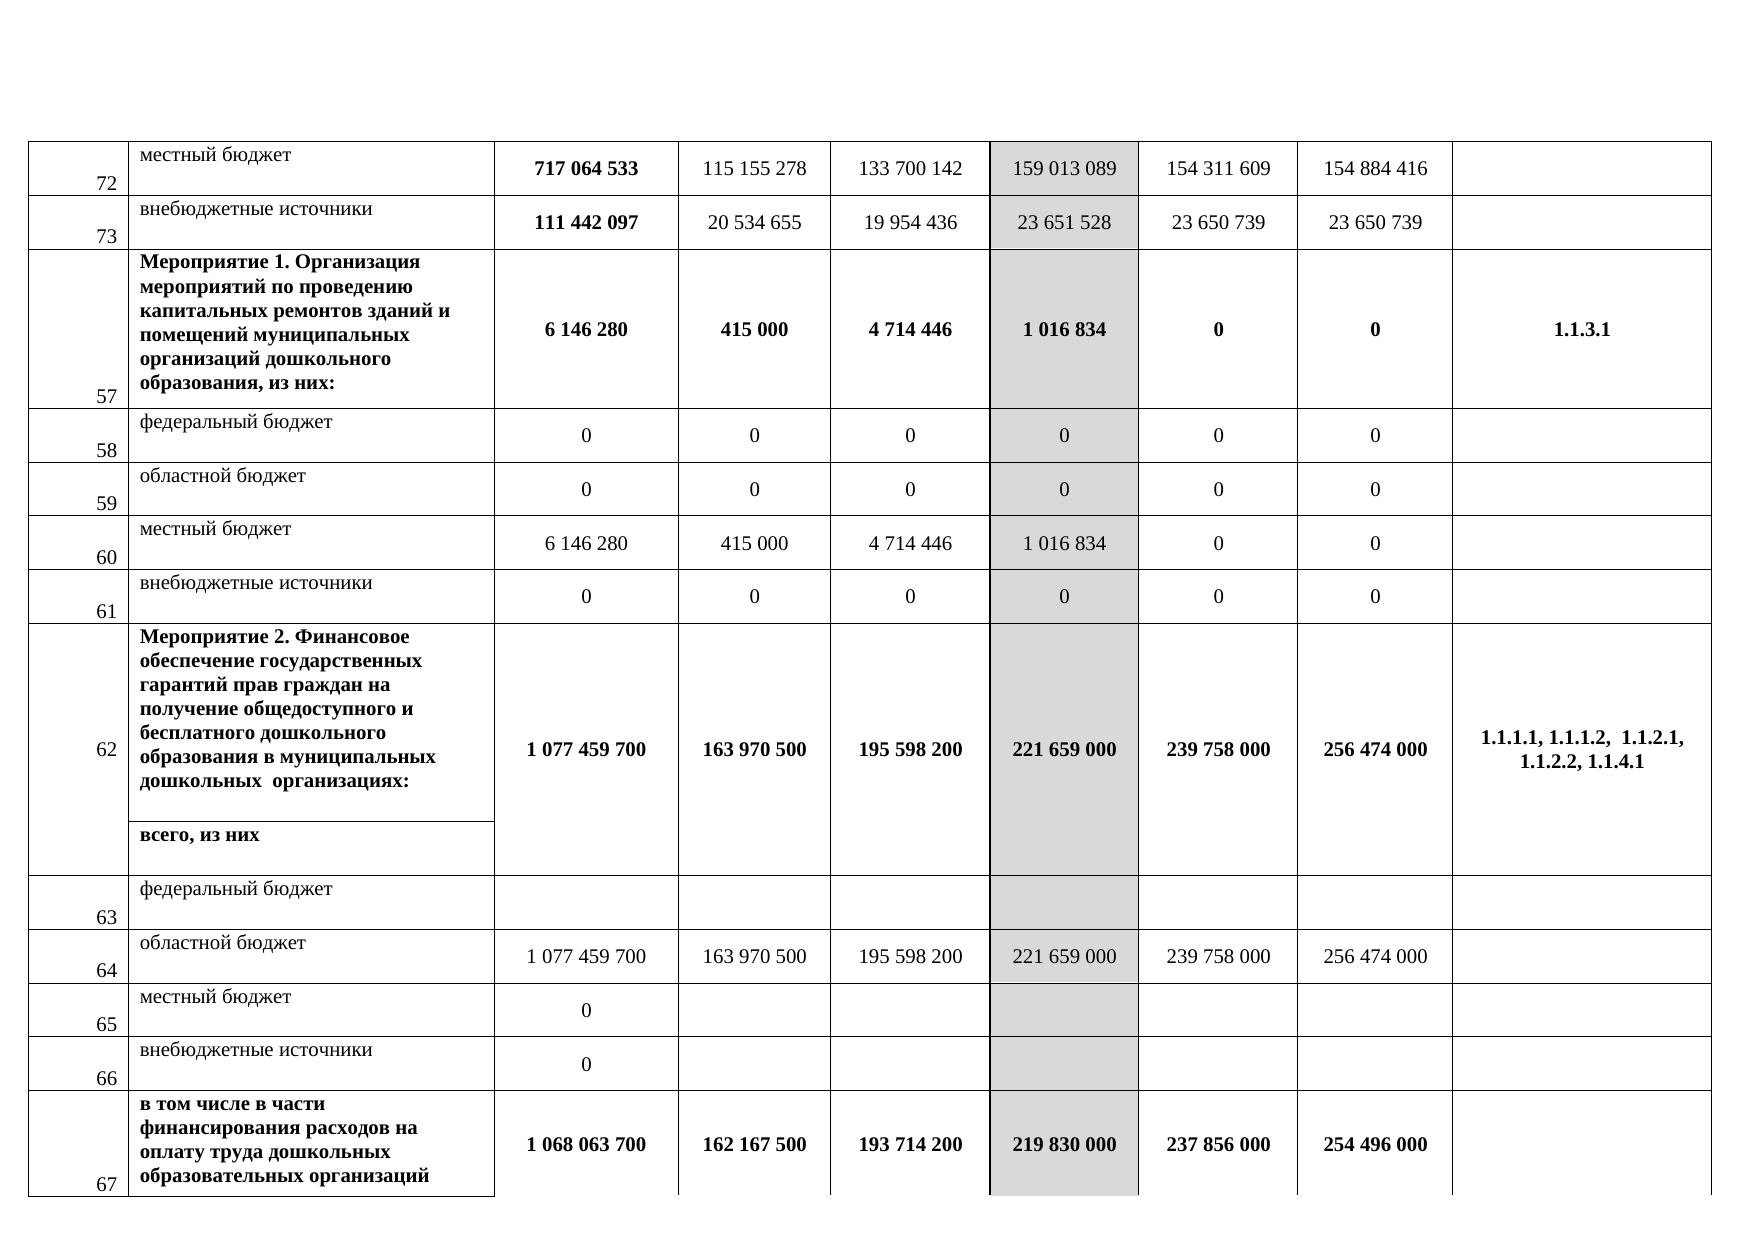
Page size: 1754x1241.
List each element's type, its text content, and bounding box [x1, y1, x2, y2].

table_cell 1 077 459 700 [495, 930, 678, 982]
table_cell 256 474 000 [1298, 624, 1452, 875]
table_cell местный бюджет [129, 142, 494, 195]
table_cell 0 [991, 570, 1138, 623]
table_cell [1298, 876, 1452, 929]
table_cell 0 [991, 409, 1138, 462]
table_cell 111 442 097 [495, 196, 678, 248]
table_cell [1453, 1091, 1711, 1196]
table_cell [991, 1037, 1138, 1090]
table_cell 20 534 655 [679, 196, 830, 248]
table_cell [1139, 876, 1297, 929]
table_cell местный бюджет [129, 984, 494, 1036]
table_cell 1.1.1.1, 1.1.1.2, 1.1.2.1, 1.1.2.2, 1.1.4.1 [1453, 624, 1711, 875]
table_cell 0 [495, 984, 678, 1036]
table_cell 0 [1139, 463, 1297, 515]
table_cell 63 [29, 876, 128, 929]
table_cell 0 [1139, 409, 1297, 462]
table_cell 0 [495, 409, 678, 462]
table_cell [1139, 1037, 1297, 1090]
table_cell 61 [29, 570, 128, 623]
table_cell 415 000 [679, 516, 830, 569]
table_cell 0 [1298, 463, 1452, 515]
table_cell 195 598 200 [831, 624, 989, 875]
table_cell 23 650 739 [1139, 196, 1297, 248]
table_cell 0 [495, 1037, 678, 1090]
table_cell областной бюджет [129, 930, 494, 982]
table_cell 154 311 609 [1139, 142, 1297, 195]
table_cell 237 856 000 [1139, 1091, 1298, 1196]
table_cell 66 [29, 1037, 128, 1090]
table_cell 0 [1139, 250, 1297, 408]
table_cell 239 758 000 [1139, 930, 1297, 982]
table_cell [991, 984, 1138, 1036]
table_cell 23 651 528 [991, 196, 1138, 248]
table_cell 162 167 500 [678, 1091, 831, 1196]
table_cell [129, 1091, 494, 1196]
table_cell 0 [1298, 409, 1452, 462]
table_cell Мероприятие 1. Организация мероприятий по проведению капитальных ремонтов зданий и помещений муниципальных организаций дошкольного образования, из них: [129, 250, 494, 408]
table_cell 159 013 089 [991, 142, 1138, 195]
table_cell 57 [29, 250, 128, 408]
table_cell 163 970 500 [679, 624, 830, 875]
table_cell областной бюджет [129, 463, 494, 515]
table_cell 154 884 416 [1298, 142, 1452, 195]
table_cell [1453, 196, 1711, 248]
table_cell [1453, 930, 1711, 982]
table_cell 1 016 834 [991, 250, 1138, 408]
table_cell [1453, 516, 1711, 569]
table_cell [831, 876, 989, 929]
table_cell Мероприятие 2. Финансовое обеспечение государственных гарантий прав граждан на получение общедоступного и бесплатного дошкольного образования в муниципальных дошкольных организациях: [129, 624, 494, 821]
table_cell [1298, 984, 1452, 1036]
table_cell местный бюджет [129, 516, 494, 569]
table_cell внебюджетные источники [129, 196, 494, 248]
table_cell 67 [29, 1091, 128, 1196]
table_cell 59 [29, 463, 128, 515]
table_cell 163 970 500 [679, 930, 830, 982]
table_cell 256 474 000 [1298, 930, 1452, 982]
table_cell [1453, 1037, 1711, 1090]
table_cell 0 [495, 570, 678, 623]
table_cell [679, 876, 830, 929]
table_cell 1 077 459 700 [495, 624, 678, 875]
table_cell [1453, 409, 1711, 462]
table_cell [1453, 984, 1711, 1036]
table_cell 254 496 000 [1298, 1091, 1453, 1196]
table_cell [1298, 1037, 1452, 1090]
table_cell 219 830 000 [990, 1091, 1139, 1196]
table_cell 0 [679, 570, 830, 623]
table_cell 73 [29, 196, 128, 248]
table_cell 0 [1139, 516, 1297, 569]
table_cell 717 064 533 [495, 142, 678, 195]
table_cell 0 [831, 463, 989, 515]
table_cell федеральный бюджет [129, 409, 494, 462]
table_cell [679, 984, 830, 1036]
table_cell 19 954 436 [831, 196, 989, 248]
table_cell всего, из них [129, 822, 494, 875]
table_cell 23 650 739 [1298, 196, 1452, 248]
table_cell 415 000 [679, 250, 830, 408]
table_cell 0 [1298, 250, 1452, 408]
table_cell 72 [29, 142, 128, 195]
table_cell 195 598 200 [831, 930, 989, 982]
table_cell 0 [991, 463, 1138, 515]
table_cell [991, 876, 1138, 929]
table_cell 60 [29, 516, 128, 569]
table_cell 221 659 000 [991, 930, 1138, 982]
table_cell 65 [29, 984, 128, 1036]
table_cell 1.1.3.1 [1453, 250, 1711, 408]
table_cell 0 [1298, 570, 1452, 623]
table_cell [679, 1037, 830, 1090]
table_cell [1453, 876, 1711, 929]
table_cell 0 [679, 409, 830, 462]
table_cell 221 659 000 [991, 624, 1138, 875]
table_cell 1 016 834 [991, 516, 1138, 569]
table_cell 0 [495, 463, 678, 515]
table_cell 0 [1139, 570, 1297, 623]
table_cell 4 714 446 [831, 516, 989, 569]
table_cell 239 758 000 [1139, 624, 1297, 875]
table_cell 6 146 280 [495, 250, 678, 408]
table_cell [1453, 463, 1711, 515]
table_cell 58 [29, 409, 128, 462]
table_cell 64 [29, 930, 128, 982]
table_cell 133 700 142 [831, 142, 989, 195]
table_cell [1453, 142, 1711, 195]
table_cell 0 [1298, 516, 1452, 569]
table_cell 193 714 200 [831, 1091, 990, 1196]
table_cell внебюджетные источники [129, 1037, 494, 1090]
table_cell 0 [831, 409, 989, 462]
table_cell [831, 984, 989, 1036]
table_cell [1453, 570, 1711, 623]
table_cell 62 [29, 624, 128, 875]
table_cell федеральный бюджет [129, 876, 494, 929]
table_cell [1139, 984, 1297, 1036]
table_cell 0 [831, 570, 989, 623]
table_cell 1 068 063 700 [495, 1091, 678, 1196]
table_cell [831, 1037, 989, 1090]
table_cell внебюджетные источники [129, 570, 494, 623]
table_cell 6 146 280 [495, 516, 678, 569]
table_cell 0 [679, 463, 830, 515]
table_cell [495, 876, 678, 929]
table_cell 115 155 278 [679, 142, 830, 195]
table_cell 4 714 446 [831, 250, 989, 408]
